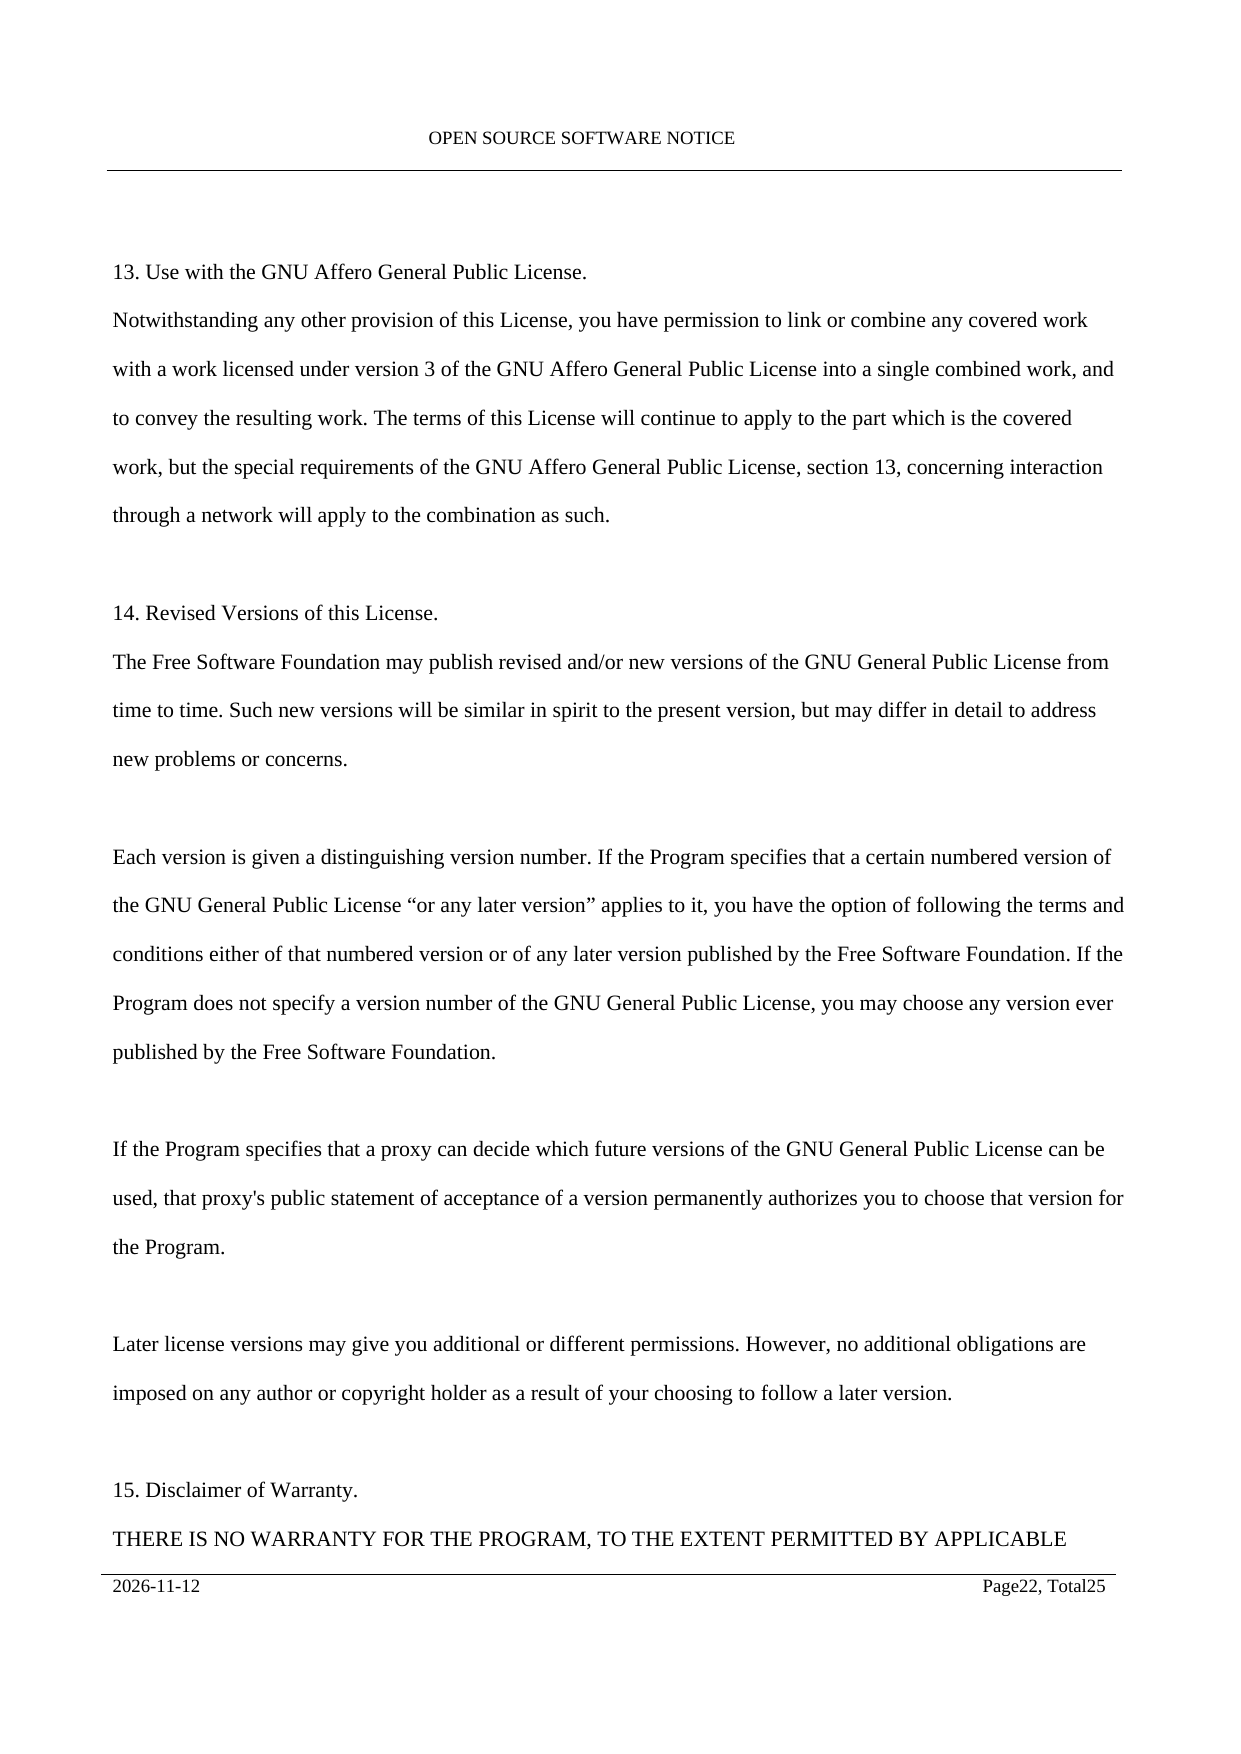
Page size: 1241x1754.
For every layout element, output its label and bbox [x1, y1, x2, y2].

text [112, 206, 1128, 1555]
